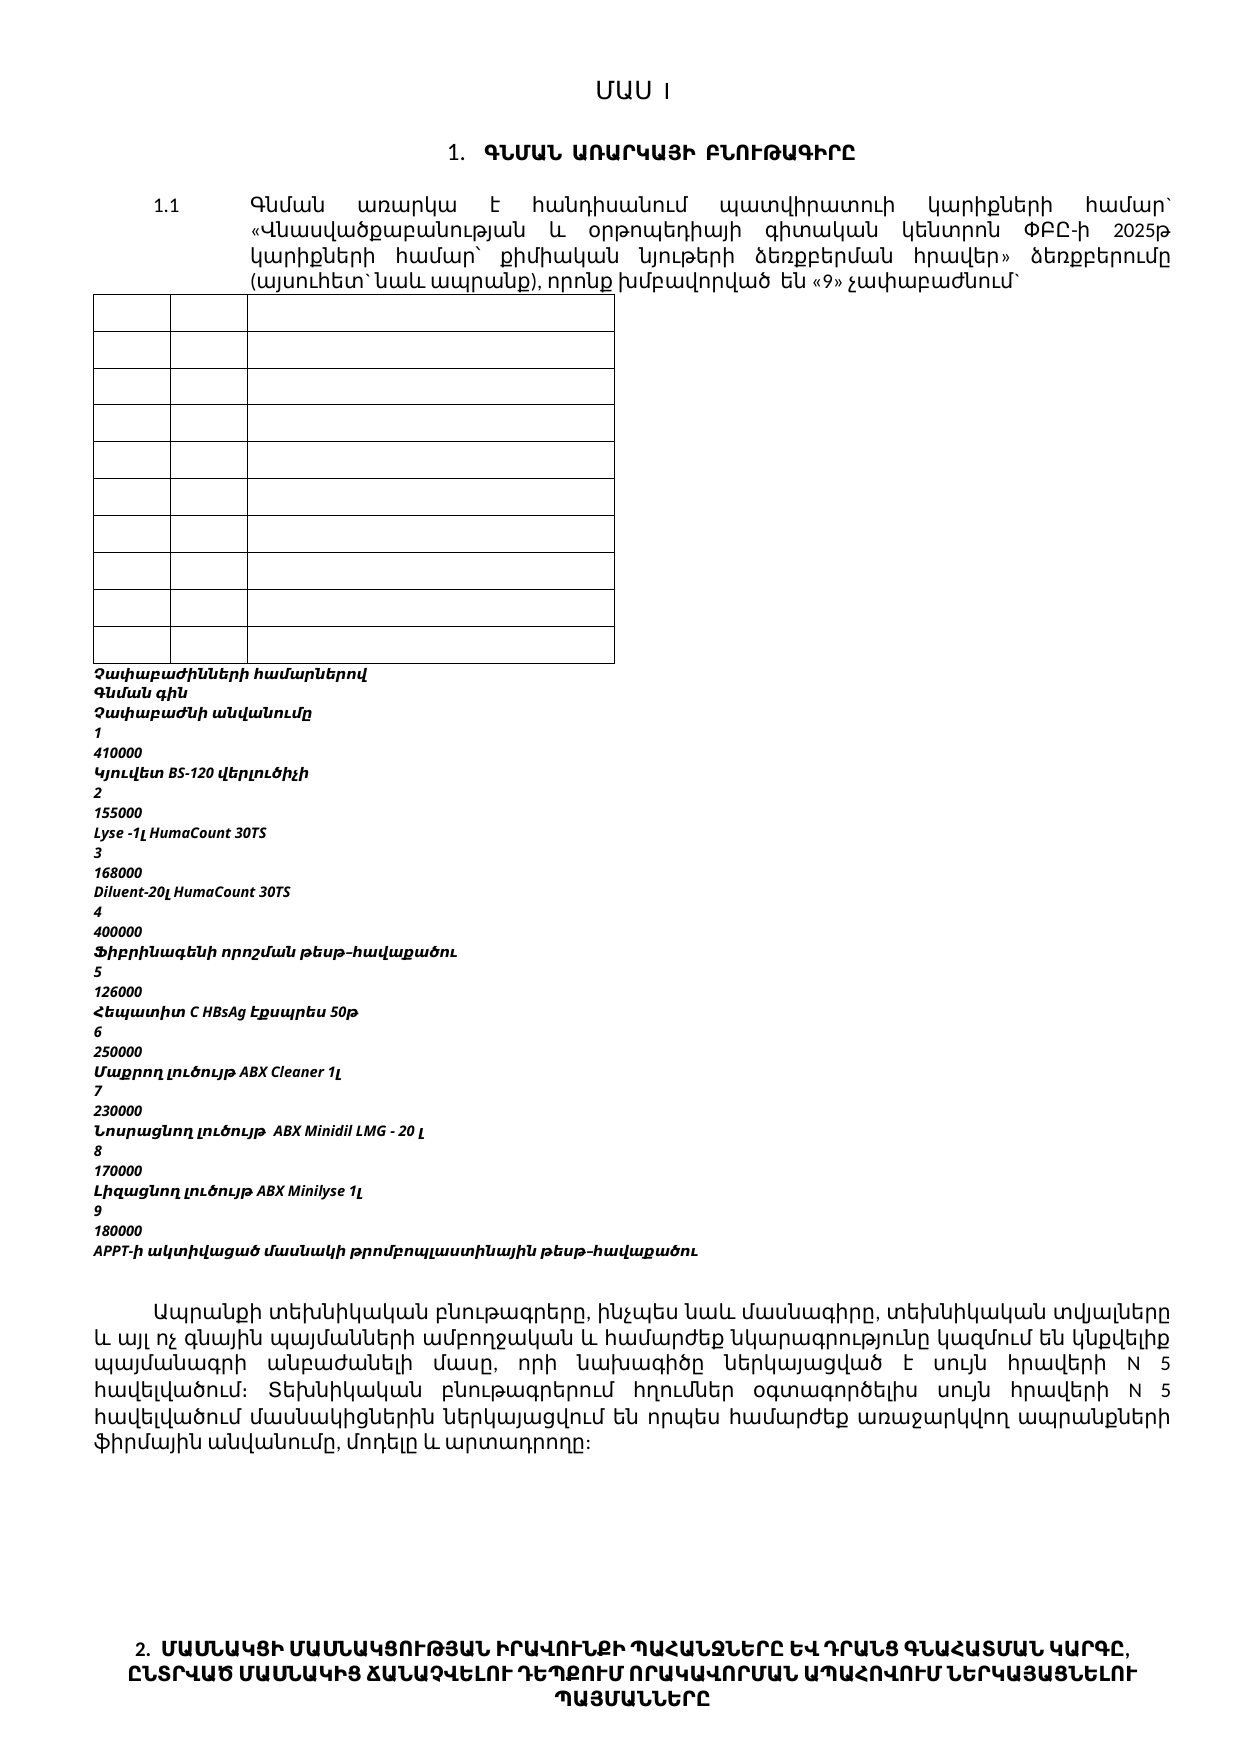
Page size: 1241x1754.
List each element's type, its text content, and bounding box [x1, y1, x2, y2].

list ԳՆՄԱՆ ԱՌԱՐԿԱՅԻ ԲՆՈՒԹԱԳԻՐԸ [131, 136, 1171, 167]
subtitle Գնման առարկա է հանդիսանում պատվիրատուի կարիքների համար` «Վնասվածքաբանության և օրթոպեդիայի գիտական կենտրոն ՓԲԸ-ի 2025թ կարիքների համար՝ քիմիական նյութերի ձեռքբերման հրավեր» ձեռքբերումը (այսուհետ` նաև ապրանք), որոնք խմբավորված են «9» չափաբաժնում` [153, 192, 1171, 294]
text ՄԱՍ I [94, 75, 1171, 106]
text 2. ՄԱՍՆԱԿՑԻ ՄԱՍՆԱԿՑՈՒԹՅԱՆ ԻՐԱՎՈՒՆՔԻ ՊԱՀԱՆՋՆԵՐԸ ԵՎ ԴՐԱՆՑ ԳՆԱՀԱՏՄԱՆ ԿԱՐԳԸ, ԸՆՏՐՎԱԾ ՄԱՍՆԱԿԻՑ ՃԱՆԱՉՎԵԼՈՒ ԴԵՊՔՈՒՄ ՈՐԱԿԱՎՈՐՄԱՆ ԱՊԱՀՈՎՈՒՄ ՆԵՐԿԱՅԱՑՆԵԼՈՒ ՊԱՅՄԱՆՆԵՐԸ [94, 1636, 1171, 1712]
text Ապրանքի տեխնիկական բնութագրերը, ինչպես նաև մասնագիրը, տեխնիկական տվյալները և այլ ոչ գնային պայմանների ամբողջական և համարժեք նկարագրությունը կազմում են կնքվելիք պայմանագրի անբաժանելի մասը, որի նախագիծը ներկայացված է սույն հրավերի N 5 հավելվածում։ Տեխնիկական բնութագրերում հղումներ օգտագործելիս սույն հրավերի N 5 հավելվածում մասնակիցներին ներկայացվում են որպես համարժեք առաջարկվող ապրանքների ֆիրմային անվանումը, մոդելը և արտադրողը: [94, 1299, 1171, 1455]
